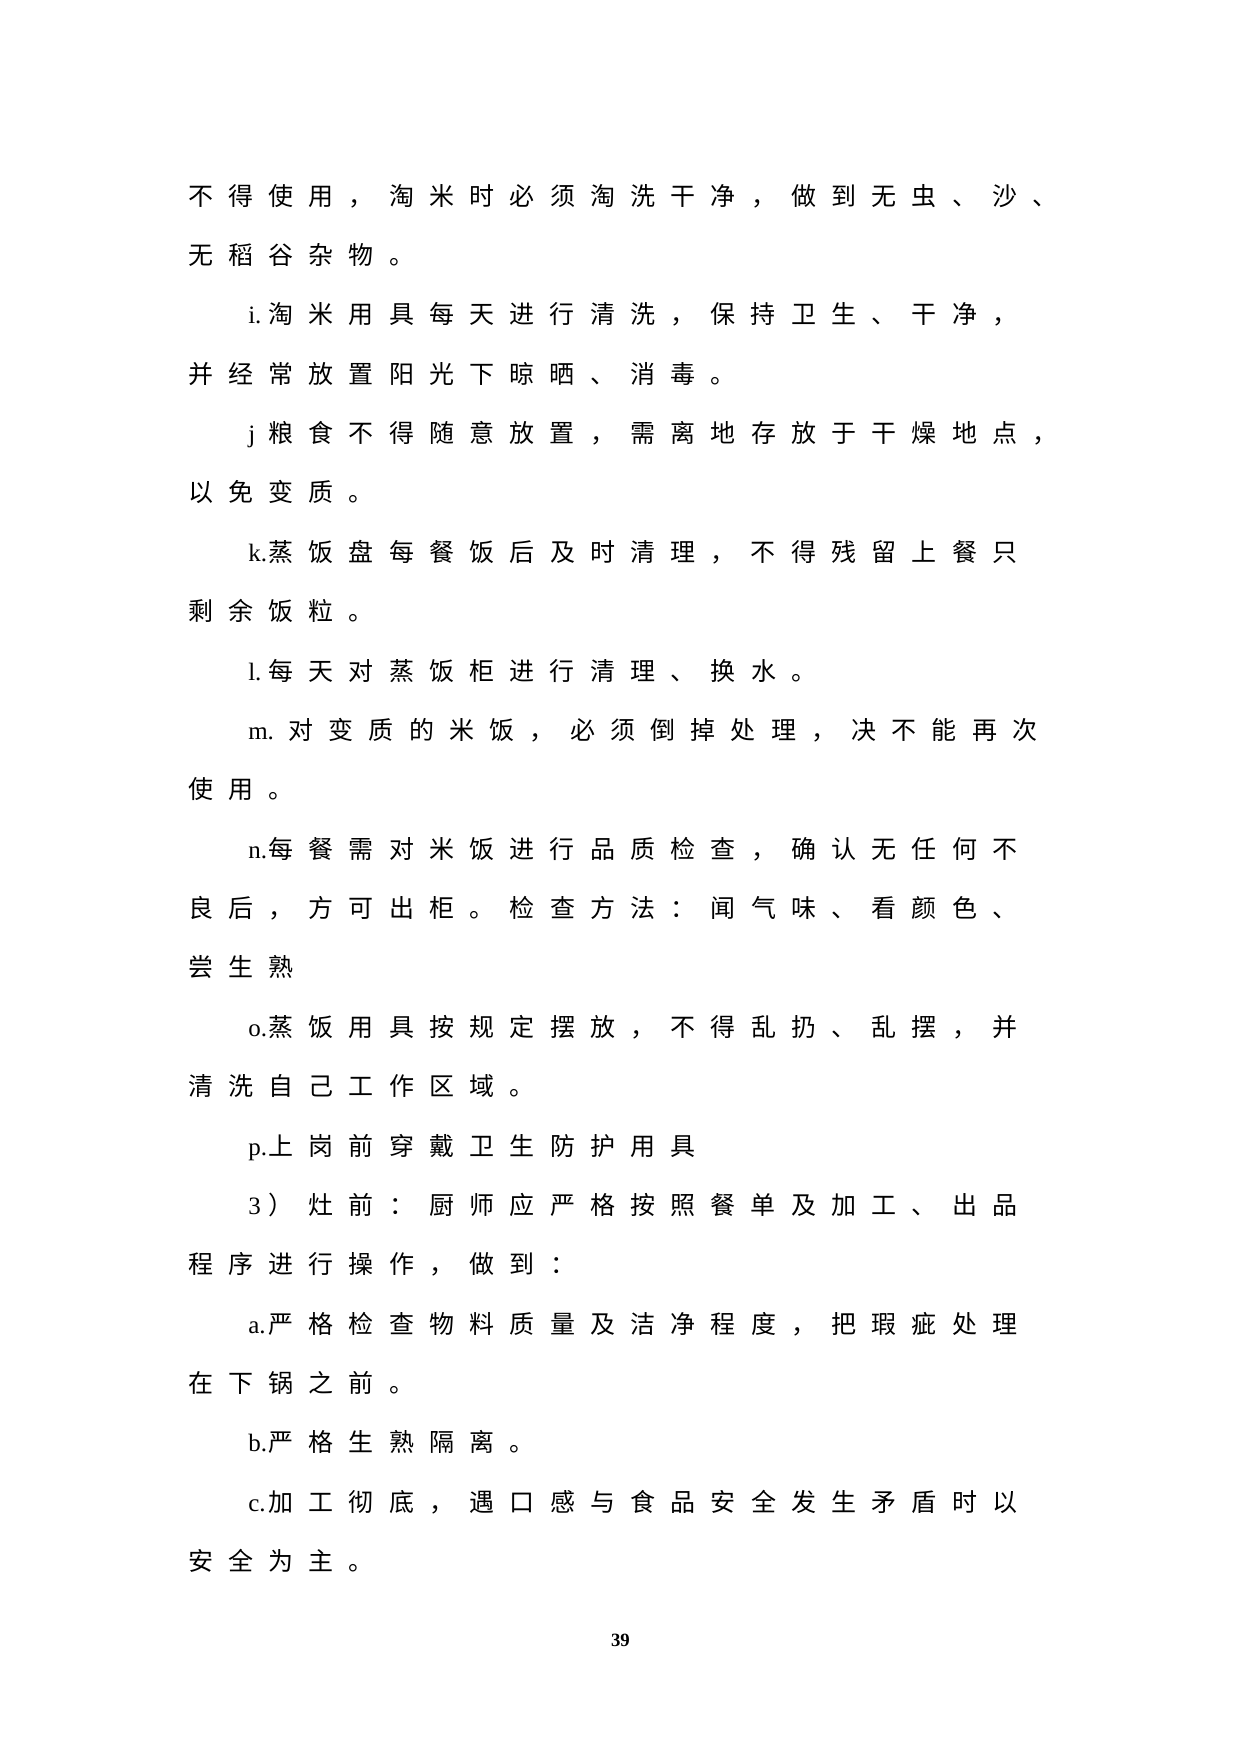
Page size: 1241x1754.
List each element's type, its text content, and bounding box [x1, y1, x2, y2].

text i.淘米用具每天进行清洗，保持卫生、干净，并经常放置阳光下晾晒、消毒。 [188, 283, 1052, 402]
text 3）灶前：厨师应严格按照餐单及加工、出品程序进行操作，做到： [188, 1174, 1052, 1293]
text o.蒸饭用具按规定摆放，不得乱扔、乱摆，并清洗自己工作区域。 [188, 996, 1052, 1114]
text n.每餐需对米饭进行品质检查，确认无任何不良后，方可出柜。检查方法：闻气味、看颜色、尝生熟 [188, 818, 1052, 996]
text a.严格检查物料质量及洁净程度，把瑕疵处理在下锅之前。 [188, 1293, 1052, 1411]
text k.蒸饭盘每餐饭后及时清理，不得残留上餐只剩余饭粒。 [188, 521, 1052, 639]
text p.上岗前穿戴卫生防护用具 [188, 1114, 1052, 1174]
text c.加工彻底，遇口感与食品安全发生矛盾时以安全为主。 [188, 1471, 1052, 1589]
text j粮食不得随意放置，需离地存放于干燥地点，以免变质。 [188, 402, 1052, 521]
text m.对变质的米饭，必须倒掉处理，决不能再次使用。 [188, 699, 1052, 818]
text l.每天对蒸饭柜进行清理、换水。 [188, 639, 1052, 699]
text b.严格生熟隔离。 [188, 1411, 1052, 1471]
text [188, 164, 1052, 283]
